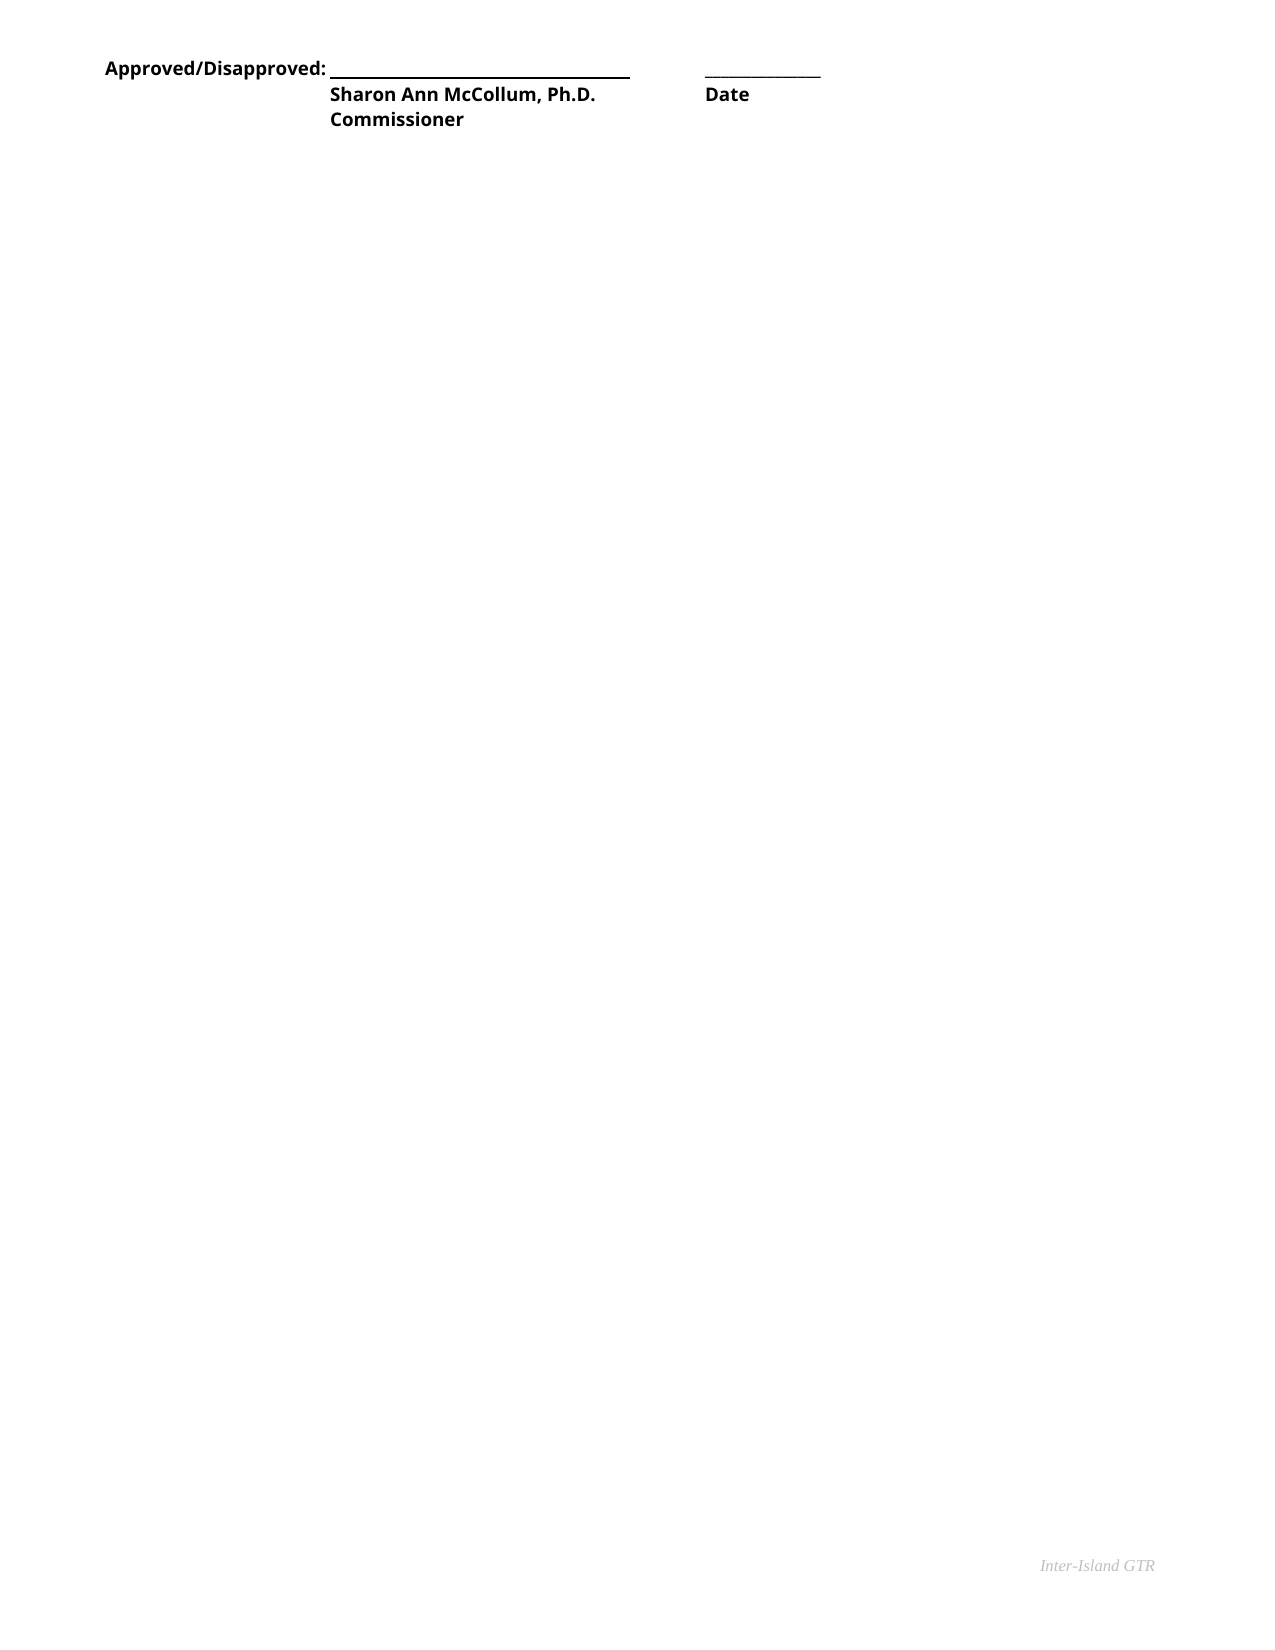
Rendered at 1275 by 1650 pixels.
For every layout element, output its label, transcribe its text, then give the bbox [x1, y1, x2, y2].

text Approved/Disapproved: _______________ [105, 56, 1200, 81]
text Sharon Ann McCollum, Ph.D. Date [105, 81, 1200, 107]
text Commissioner [105, 107, 1200, 132]
